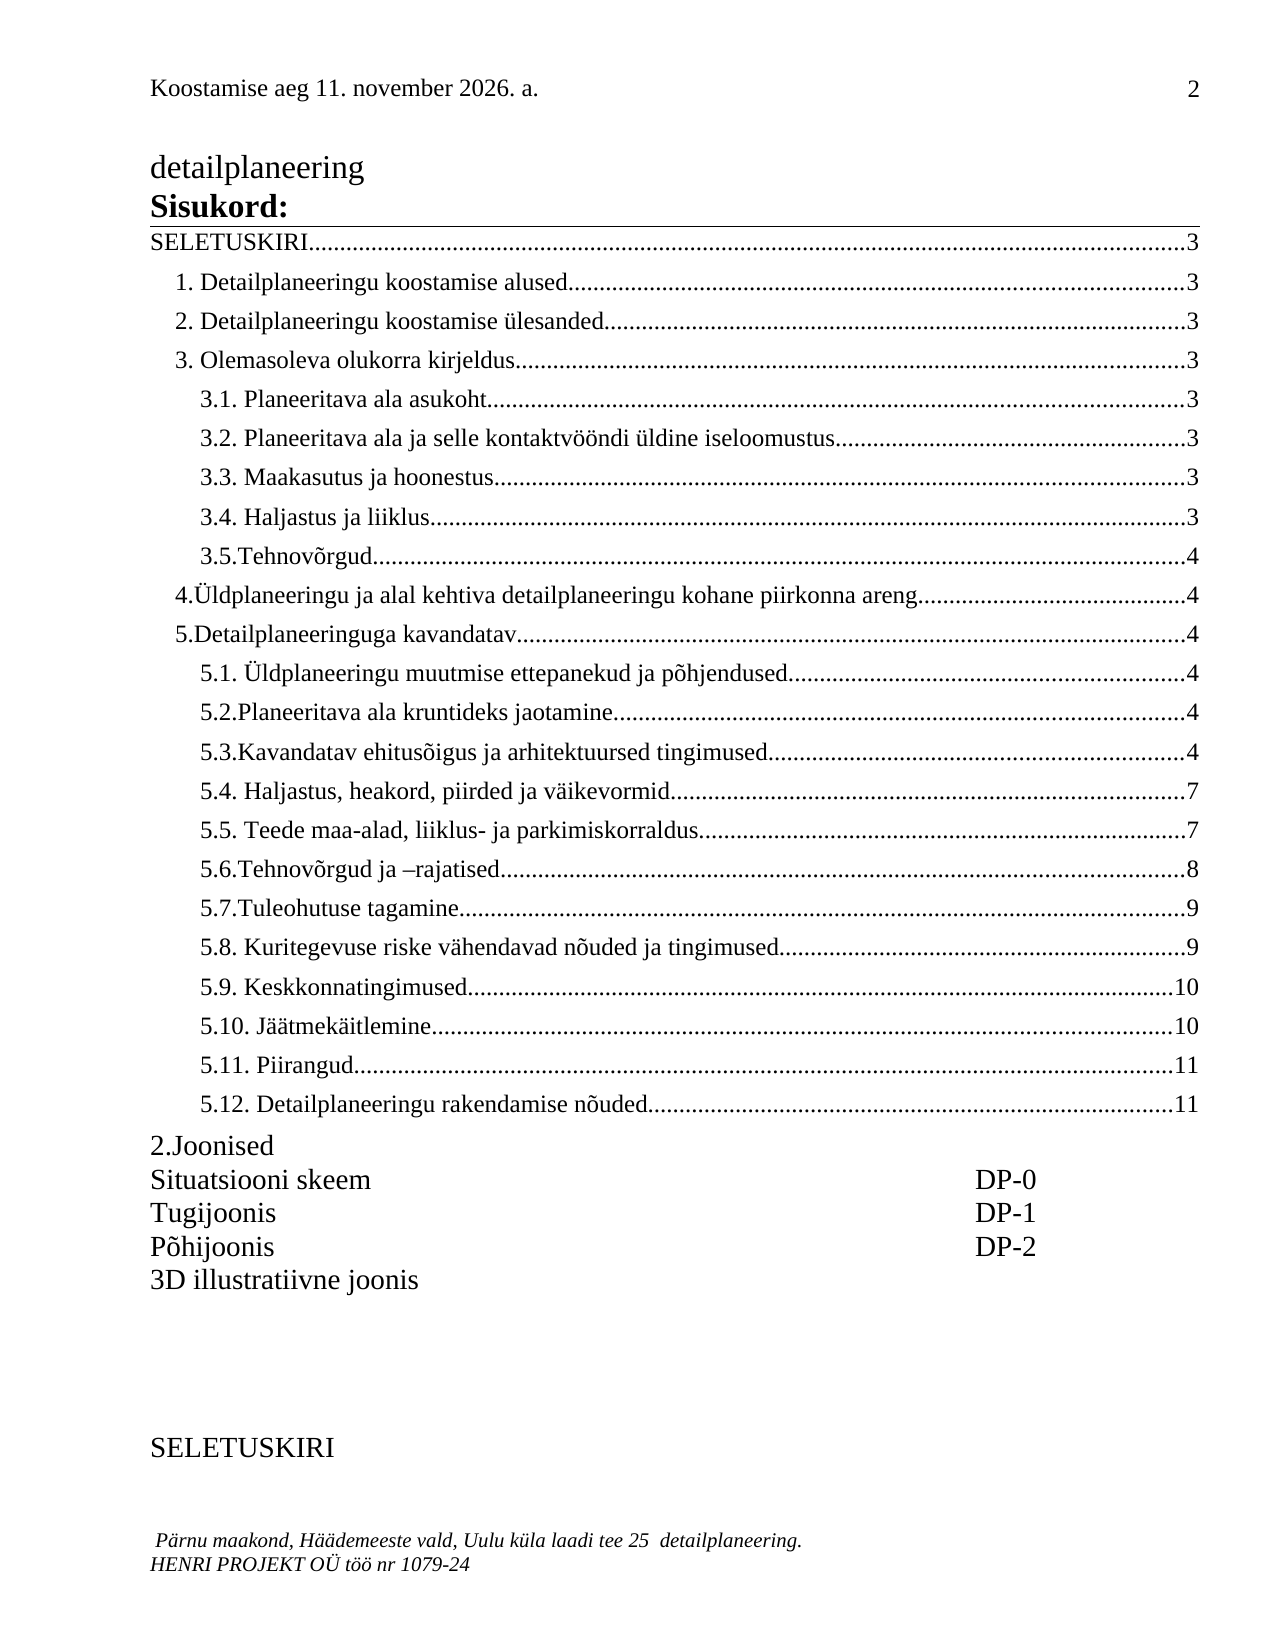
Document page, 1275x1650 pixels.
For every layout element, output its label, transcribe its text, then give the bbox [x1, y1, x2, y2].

text 5.10. Jäätmekäitlemine 10 [200, 1011, 1200, 1039]
text 5.4. Haljastus, heakord, piirded ja väikevormid 7 [200, 776, 1200, 804]
text 3.1. Planeeritava ala asukoht 3 [200, 384, 1200, 413]
text Sisukord: [150, 186, 1200, 226]
text 3. Olemasoleva olukorra kirjeldus 3 [175, 345, 1200, 374]
text 2.Joonised [150, 1128, 1200, 1162]
text 5.11. Piirangud 11 [200, 1050, 1200, 1079]
text 5.7.Tuleohutuse tagamine 9 [200, 893, 1200, 922]
text 5.Detailplaneeringuga kavandatav 4 [175, 619, 1200, 648]
text 3.3. Maakasutus ja hoonestus 3 [200, 462, 1200, 491]
subtitle detailplaneering [150, 148, 1200, 186]
text SELETUSKIRI 3 [150, 227, 1200, 256]
text 5.9. Keskkonnatingimused 10 [200, 972, 1200, 1000]
text Põhijoonis DP-2 [150, 1229, 1200, 1262]
text 3.2. Planeeritava ala ja selle kontaktvööndi üldine iseloomustus 3 [200, 423, 1200, 452]
text Situatsiooni skeem DP-0 [150, 1162, 1200, 1195]
text 3.4. Haljastus ja liiklus 3 [200, 502, 1200, 530]
text 2. Detailplaneeringu koostamise ülesanded 3 [175, 306, 1200, 334]
text 1. Detailplaneeringu koostamise alused 3 [175, 267, 1200, 295]
subtitle SELETUSKIRI [150, 1430, 1200, 1464]
text 5.3.Kavandatav ehitusõigus ja arhitektuursed tingimused. 4 [200, 737, 1200, 765]
text 4.Üldplaneeringu ja alal kehtiva detailplaneeringu kohane piirkonna areng 4 [175, 580, 1200, 609]
text 5.12. Detailplaneeringu rakendamise nõuded 11 [200, 1089, 1200, 1118]
text 5.2.Planeeritava ala kruntideks jaotamine. 4 [200, 697, 1200, 726]
text 5.8. Kuritegevuse riske vähendavad nõuded ja tingimused 9 [200, 932, 1200, 961]
text 5.6.Tehnovõrgud ja –rajatised 8 [200, 854, 1200, 883]
text 3D illustratiivne joonis [150, 1262, 1200, 1296]
text Tugijoonis DP-1 [150, 1195, 1200, 1229]
text 3.5.Tehnovõrgud 4 [200, 541, 1200, 569]
text 5.1. Üldplaneeringu muutmise ettepanekud ja põhjendused. 4 [200, 658, 1200, 687]
text 5.5. Teede maa-alad, liiklus- ja parkimiskorraldus. 7 [200, 815, 1200, 844]
